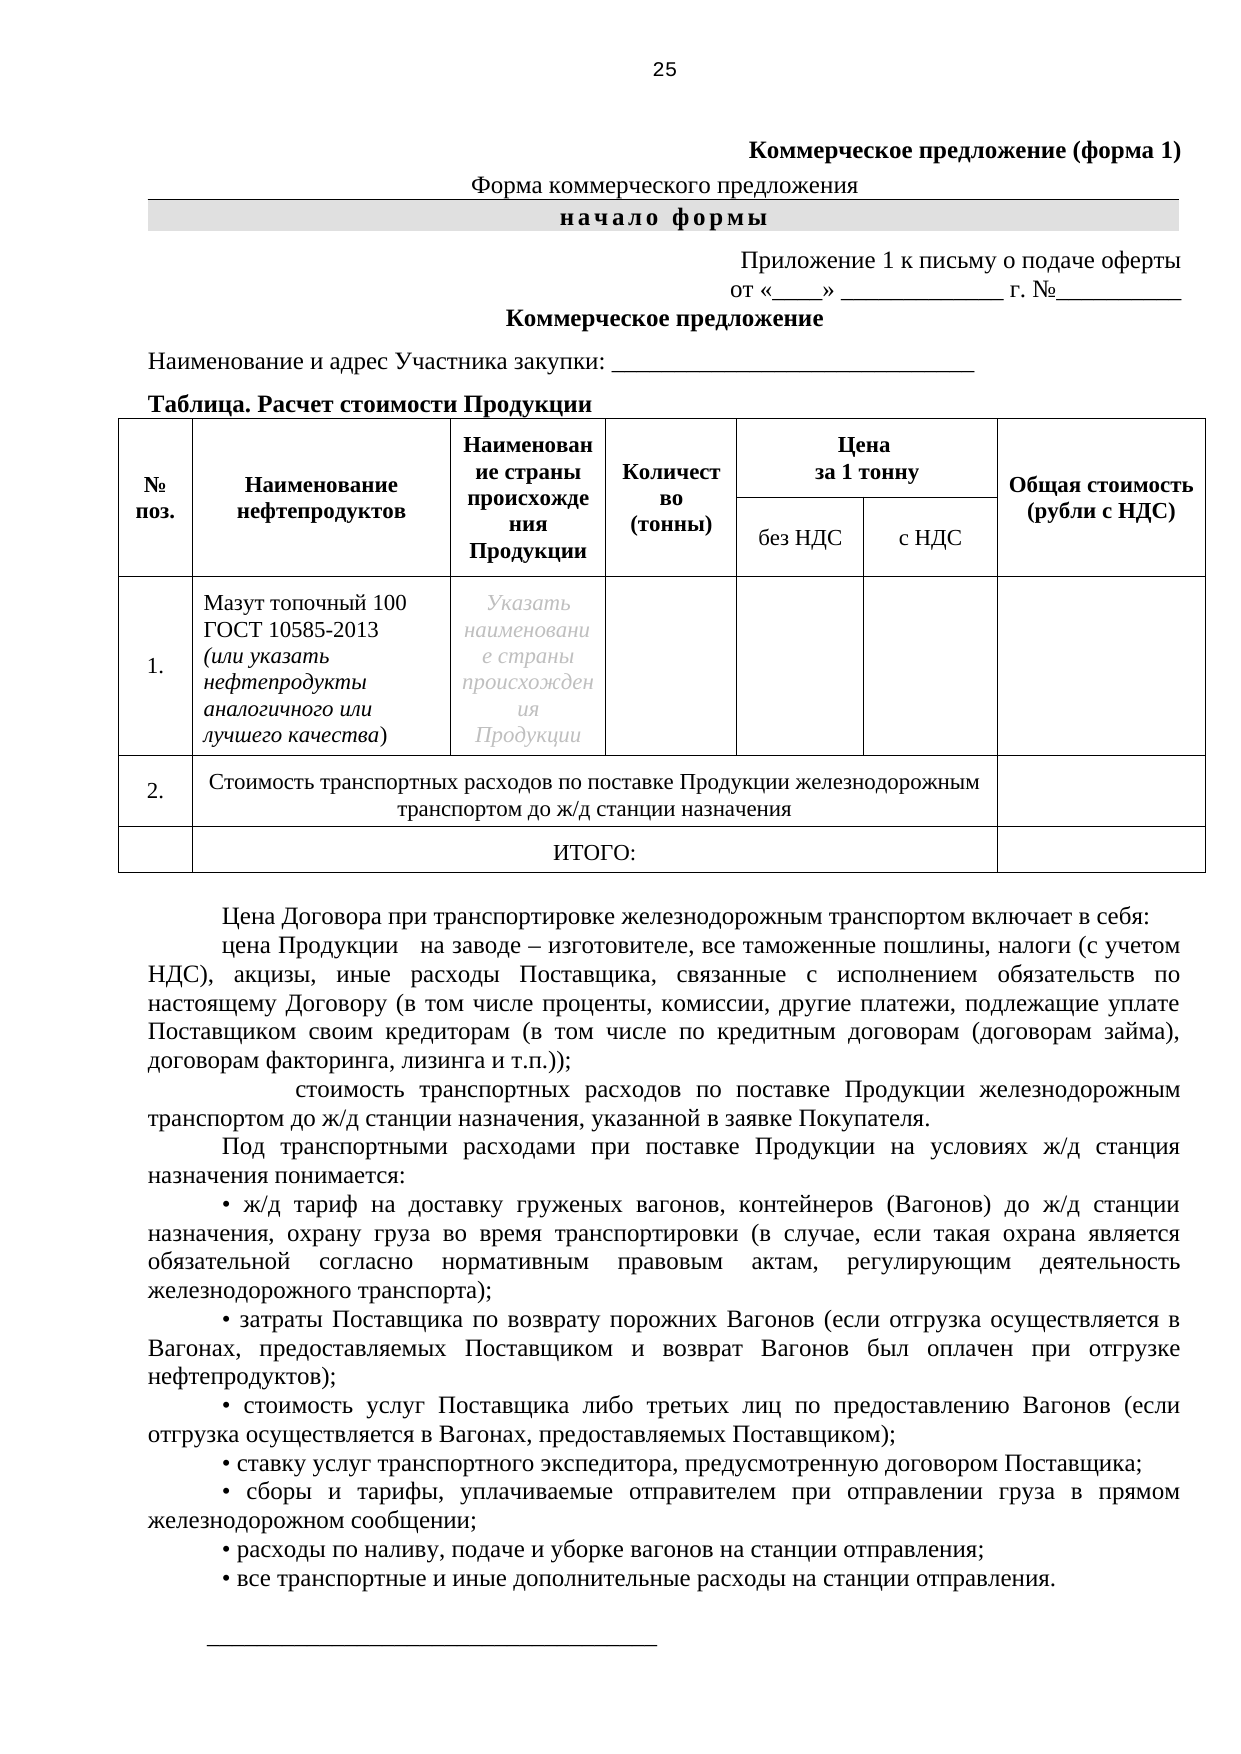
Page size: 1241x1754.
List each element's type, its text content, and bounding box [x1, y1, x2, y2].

table_cell Мазут топочный 100 ГОСТ 10585-2013 (или указать нефтепродукты аналогичного или лучшего качества) [193, 577, 450, 755]
text стоимость транспортных расходов по поставке Продукции железнодорожным транспортом до ж/д станции назначения, указанной в заявке Покупателя. [148, 1074, 1181, 1131]
text • ж/д тариф на доставку груженых вагонов, контейнеров (Вагонов) до ж/д станции назначения, охрану груза во время транспортировки (в случае, если такая охрана является обязательной согласно нормативным правовым актам, регулирующим деятельность железнодорожного транспорта); [148, 1189, 1181, 1304]
table_cell [606, 577, 736, 755]
text Под транспортными расходами при поставке Продукции на условиях ж/д станция назначения понимается: [148, 1131, 1181, 1189]
table_cell [998, 827, 1205, 872]
text цена Продукции на заводе – изготовителе, все таможенные пошлины, налоги (с учетом НДС), акцизы, иные расходы Поставщика, связанные с исполнением обязательств по настоящему Договору (в том числе проценты, комиссии, другие платежи, подлежащие уплате Поставщиком своим кредиторам (в том числе по кредитным договорам (договорам займа), договорам факторинга, лизинга и т.п.)); [148, 930, 1181, 1074]
table_cell 1. [119, 577, 192, 755]
table_cell ИТОГО: [193, 827, 997, 872]
text Форма коммерческого предложения [148, 170, 1181, 199]
text Наименование и адрес Участника закупки: _____________________________ [148, 346, 1181, 375]
text ____________________________________ [148, 1620, 1181, 1649]
text начало формы [148, 200, 1179, 231]
table_cell 2. [119, 756, 192, 826]
text • сборы и тарифы, уплачиваемые отправителем при отправлении груза в прямом железнодорожном сообщении; [148, 1476, 1181, 1534]
text • затраты Поставщика по возврату порожних Вагонов (если отгрузка осуществляется в Вагонах, предоставляемых Поставщиком и возврат Вагонов был оплачен при отгрузке нефтепродуктов); [148, 1304, 1181, 1390]
table_cell без НДС [737, 498, 863, 576]
text Коммерческое предложение [148, 303, 1181, 332]
table_cell [119, 827, 192, 872]
text Приложение 1 к письму о подаче оферты от «____» _____________ г. №__________ [148, 245, 1181, 303]
text Коммерческое предложение (форма 1) [266, 135, 1181, 164]
text Таблица. Расчет стоимости Продукции [148, 389, 1181, 418]
table_header Наименование страны происхождения Продукции [451, 419, 605, 576]
text • ставку услуг транспортного экспедитора, предусмотренную договором Поставщика; [148, 1448, 1181, 1476]
table_cell [998, 577, 1205, 755]
table_header Общая стоимость (рубли с НДС) [998, 419, 1205, 576]
table_cell [737, 577, 863, 755]
table_cell с НДС [864, 498, 997, 576]
text • расходы по наливу, подаче и уборке вагонов на станции отправления; [148, 1534, 1181, 1563]
table_cell [998, 756, 1205, 826]
text Цена Договора при транспортировке железнодорожным транспортом включает в себя: [148, 901, 1181, 930]
table_header Наименование нефтепродуктов [193, 419, 450, 576]
table_cell Стоимость транспортных расходов по поставке Продукции железнодорожным транспортом до ж/д станции назначения [193, 756, 997, 826]
table_cell [864, 577, 997, 755]
text • стоимость услуг Поставщика либо третьих лиц по предоставлению Вагонов (если отгрузка осуществляется в Вагонах, предоставляемых Поставщиком); [148, 1390, 1181, 1448]
table_header Количество (тонны) [606, 419, 736, 576]
text • все транспортные и иные дополнительные расходы на станции отправления. [148, 1563, 1181, 1591]
table_header Цена за 1 тонну [737, 419, 997, 497]
table_header № поз. [119, 419, 192, 576]
table_cell Указать наименование страны происхождения Продукции [451, 577, 605, 755]
